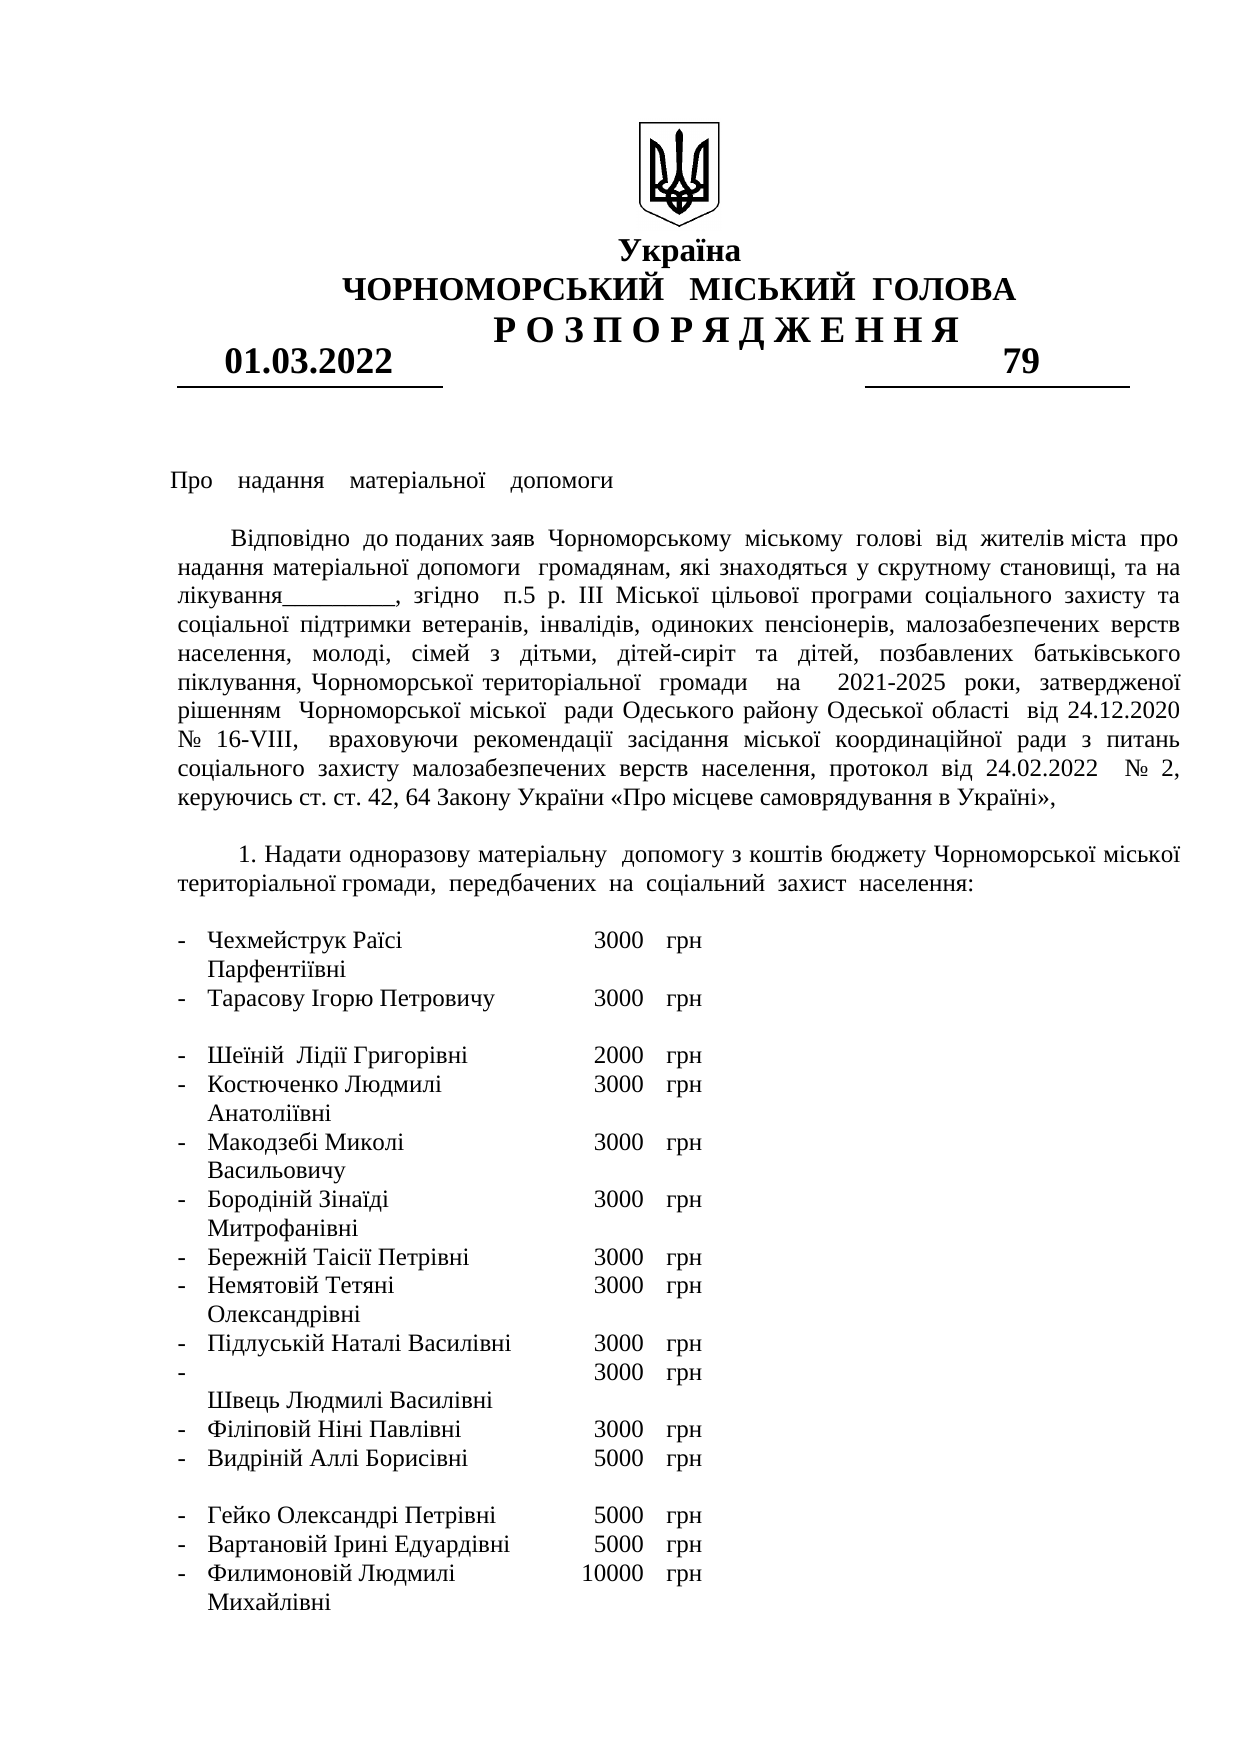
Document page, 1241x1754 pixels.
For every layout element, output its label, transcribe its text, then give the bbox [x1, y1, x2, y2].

table_cell Швець Людмилі Василівні [196, 1357, 552, 1414]
table_cell 3000 [552, 983, 655, 1041]
table_cell грн [655, 1328, 730, 1357]
table_cell Гейко Олександрі Петрівні [196, 1501, 552, 1529]
table_cell 3000 [552, 1357, 655, 1414]
table_cell - [166, 1184, 196, 1242]
table_cell - [166, 1271, 196, 1328]
table_cell грн [655, 1414, 730, 1443]
table_cell - [166, 1529, 196, 1558]
text 1. Надати одноразову матеріальну допомогу з коштів бюджету Чорноморської міської територіальної громади, передбачених на соціальний захист населення: [177, 839, 1181, 897]
table_cell - [166, 1443, 196, 1501]
table_cell грн [655, 1184, 730, 1242]
table_cell - [166, 1328, 196, 1357]
table_header Про надання матеріальної допомоги [159, 466, 676, 523]
table_cell 5000 [552, 1443, 655, 1501]
table_cell Макодзебі Миколі Васильовичу [196, 1127, 552, 1184]
table_header Чехмейструк Раїсі Парфентіївні [196, 926, 552, 983]
table_header 3000 [552, 926, 655, 983]
table_cell грн [655, 1242, 730, 1271]
table_header - [166, 926, 196, 983]
table_cell грн [655, 1271, 730, 1328]
table_cell 3000 [552, 1242, 655, 1271]
table_cell 3000 [552, 1069, 655, 1127]
table_cell 3000 [552, 1271, 655, 1328]
table_cell 5000 [552, 1501, 655, 1529]
table_cell грн [655, 1357, 730, 1414]
table_cell Филимоновій Людмилі Михайлівні [196, 1558, 552, 1616]
table_cell - [166, 1041, 196, 1069]
table_cell 5000 [552, 1529, 655, 1558]
text Відповідно до поданих заяв Чорноморському міському голові від жителів міста про надання матеріальної допомоги громадянам, які знаходяться у скрутному становищі, та на лікування_________, згідно п.5 р. ІІІ Міської цільової програми соціального захисту та соціальної підтримки ветеранів, інвалідів, одиноких пенсіонерів, малозабезпечених верств населення, молоді, сімей з дітьми, дітей-сиріт та дітей, позбавлених батьківського піклування, Чорноморської територіальної громади на 2021-2025 роки, затвердженої рішенням Чорноморської міської ради Одеського району Одеської області від 24.12.2020 № 16-VIII, враховуючи рекомендації засідання міської координаційної ради з питань соціального захисту малозабезпечених верств населення, протокол від 24.02.2022 № 2, керуючись ст. ст. 42, 64 Закону України «Про місцеве самоврядування в Україні», [177, 523, 1181, 811]
table_cell 3000 [552, 1127, 655, 1184]
text 01.03.2022 79 [177, 350, 1181, 379]
table_cell 3000 [552, 1328, 655, 1357]
table_cell - [166, 1242, 196, 1271]
picture [636, 118, 723, 231]
table_cell грн [655, 1443, 730, 1501]
table_cell - [166, 983, 196, 1041]
table_cell - [166, 1501, 196, 1529]
table_cell - [166, 1558, 196, 1616]
table_header грн [655, 926, 730, 983]
text ЧОРНОМОРСЬКИЙ МІСЬКИЙ ГОЛОВА [177, 269, 1181, 307]
table_cell грн [655, 1529, 730, 1558]
table_cell 3000 [552, 1414, 655, 1443]
table_cell 10000 [552, 1558, 655, 1616]
table_cell Бородіній Зінаїді Митрофанівні [196, 1184, 552, 1242]
table_cell - [166, 1127, 196, 1184]
table_cell Тарасову Ігорю Петровичу [196, 983, 552, 1041]
table_cell грн [655, 983, 730, 1041]
table_cell Немятовій Тетяні Олександрівні [196, 1271, 552, 1328]
table_cell Шеїній Лідії Григорівні [196, 1041, 552, 1069]
subtitle Р О З П О Р Я Д Ж Е Н Н Я [177, 307, 1181, 350]
table_cell Видріній Аллі Борисівні [196, 1443, 552, 1501]
table_cell грн [655, 1127, 730, 1184]
table_cell грн [655, 1558, 730, 1616]
table_cell - [166, 1414, 196, 1443]
table_cell - [166, 1357, 196, 1414]
table_cell 3000 [552, 1184, 655, 1242]
table_cell грн [655, 1041, 730, 1069]
table_cell Вартановій Ірині Едуардівні [196, 1529, 552, 1558]
text Україна [177, 231, 1181, 269]
table_cell - [166, 1069, 196, 1127]
table_cell Костюченко Людмилі Анатоліївні [196, 1069, 552, 1127]
table_cell Філіповій Ніні Павлівні [196, 1414, 552, 1443]
table_cell грн [655, 1501, 730, 1529]
table_cell 2000 [552, 1041, 655, 1069]
table_cell Підлуській Наталі Василівні [196, 1328, 552, 1357]
table_cell Бережній Таісії Петрівні [196, 1242, 552, 1271]
table_cell грн [655, 1069, 730, 1127]
